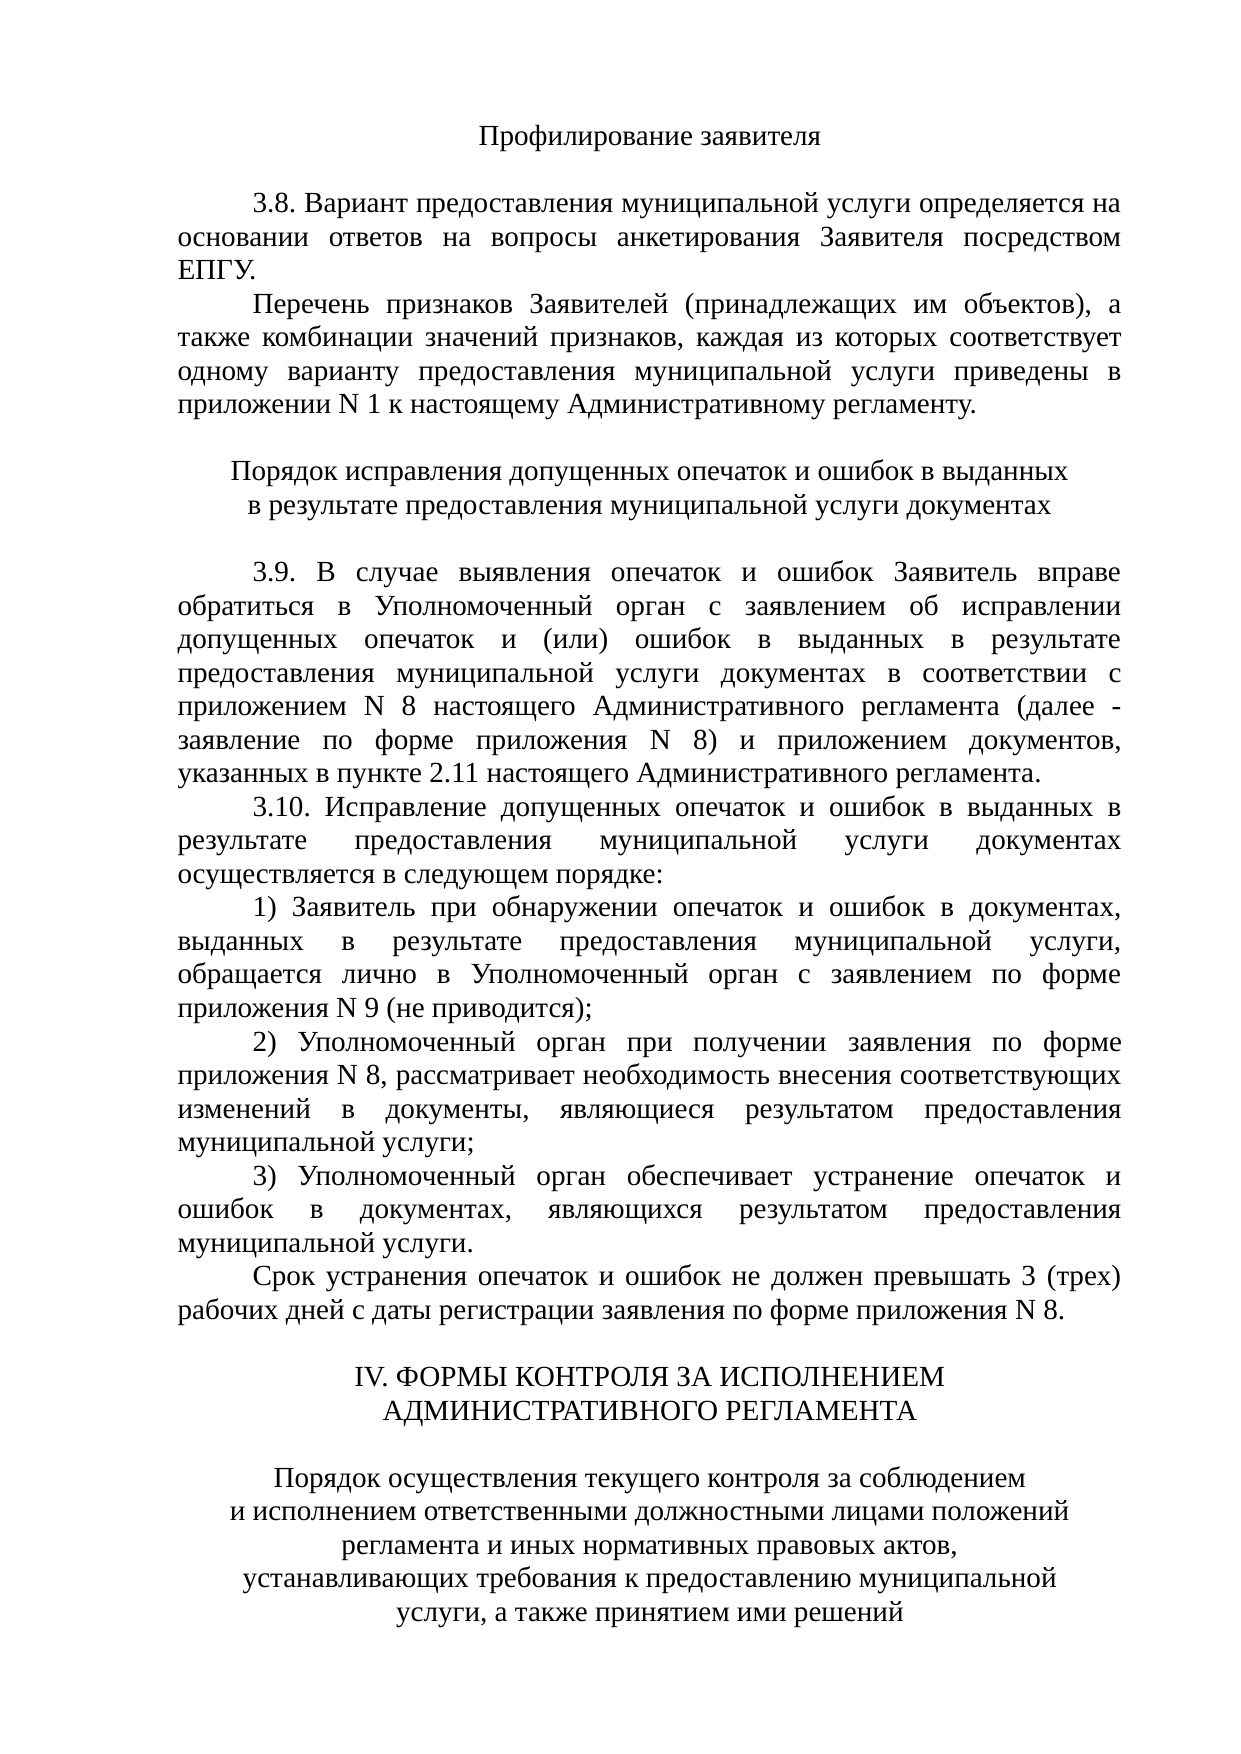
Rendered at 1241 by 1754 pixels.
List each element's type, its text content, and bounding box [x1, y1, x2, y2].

text Перечень признаков Заявителей (принадлежащих им объектов), а также комбинации значений признаков, каждая из которых соответствует одному варианту предоставления муниципальной услуги приведены в приложении N 1 к настоящему Административному регламенту. [177, 286, 1122, 420]
title услуги, а также принятием ими решений [177, 1594, 1122, 1627]
title в результате предоставления муниципальной услуги документах [177, 487, 1122, 521]
title регламента и иных нормативных правовых актов, [177, 1527, 1122, 1560]
title устанавливающих требования к предоставлению муниципальной [177, 1560, 1122, 1594]
text 2) Уполномоченный орган при получении заявления по форме приложения N 8, рассматривает необходимость внесения соответствующих изменений в документы, являющиеся результатом предоставления муниципальной услуги; [177, 1024, 1122, 1158]
title IV. ФОРМЫ КОНТРОЛЯ ЗА ИСПОЛНЕНИЕМ [177, 1359, 1122, 1393]
title Порядок осуществления текущего контроля за соблюдением [177, 1460, 1122, 1493]
text 3.9. В случае выявления опечаток и ошибок Заявитель вправе обратиться в Уполномоченный орган с заявлением об исправлении допущенных опечаток и (или) ошибок в выданных в результате предоставления муниципальной услуги документах в соответствии с приложением N 8 настоящего Административного регламента (далее - заявление по форме приложения N 8) и приложением документов, указанных в пункте 2.11 настоящего Административного регламента. [177, 554, 1122, 789]
text 1) Заявитель при обнаружении опечаток и ошибок в документах, выданных в результате предоставления муниципальной услуги, обращается лично в Уполномоченный орган с заявлением по форме приложения N 9 (не приводится); [177, 889, 1122, 1024]
title Порядок исправления допущенных опечаток и ошибок в выданных [177, 453, 1122, 487]
title и исполнением ответственными должностными лицами положений [177, 1493, 1122, 1527]
text 3) Уполномоченный орган обеспечивает устранение опечаток и ошибок в документах, являющихся результатом предоставления муниципальной услуги. [177, 1158, 1122, 1258]
title АДМИНИСТРАТИВНОГО РЕГЛАМЕНТА [177, 1393, 1122, 1426]
text 3.8. Вариант предоставления муниципальной услуги определяется на основании ответов на вопросы анкетирования Заявителя посредством ЕПГУ. [177, 185, 1122, 286]
text Срок устранения опечаток и ошибок не должен превышать 3 (трех) рабочих дней с даты регистрации заявления по форме приложения N 8. [177, 1258, 1122, 1326]
text 3.10. Исправление допущенных опечаток и ошибок в выданных в результате предоставления муниципальной услуги документах осуществляется в следующем порядке: [177, 789, 1122, 889]
title Профилирование заявителя [177, 118, 1122, 152]
